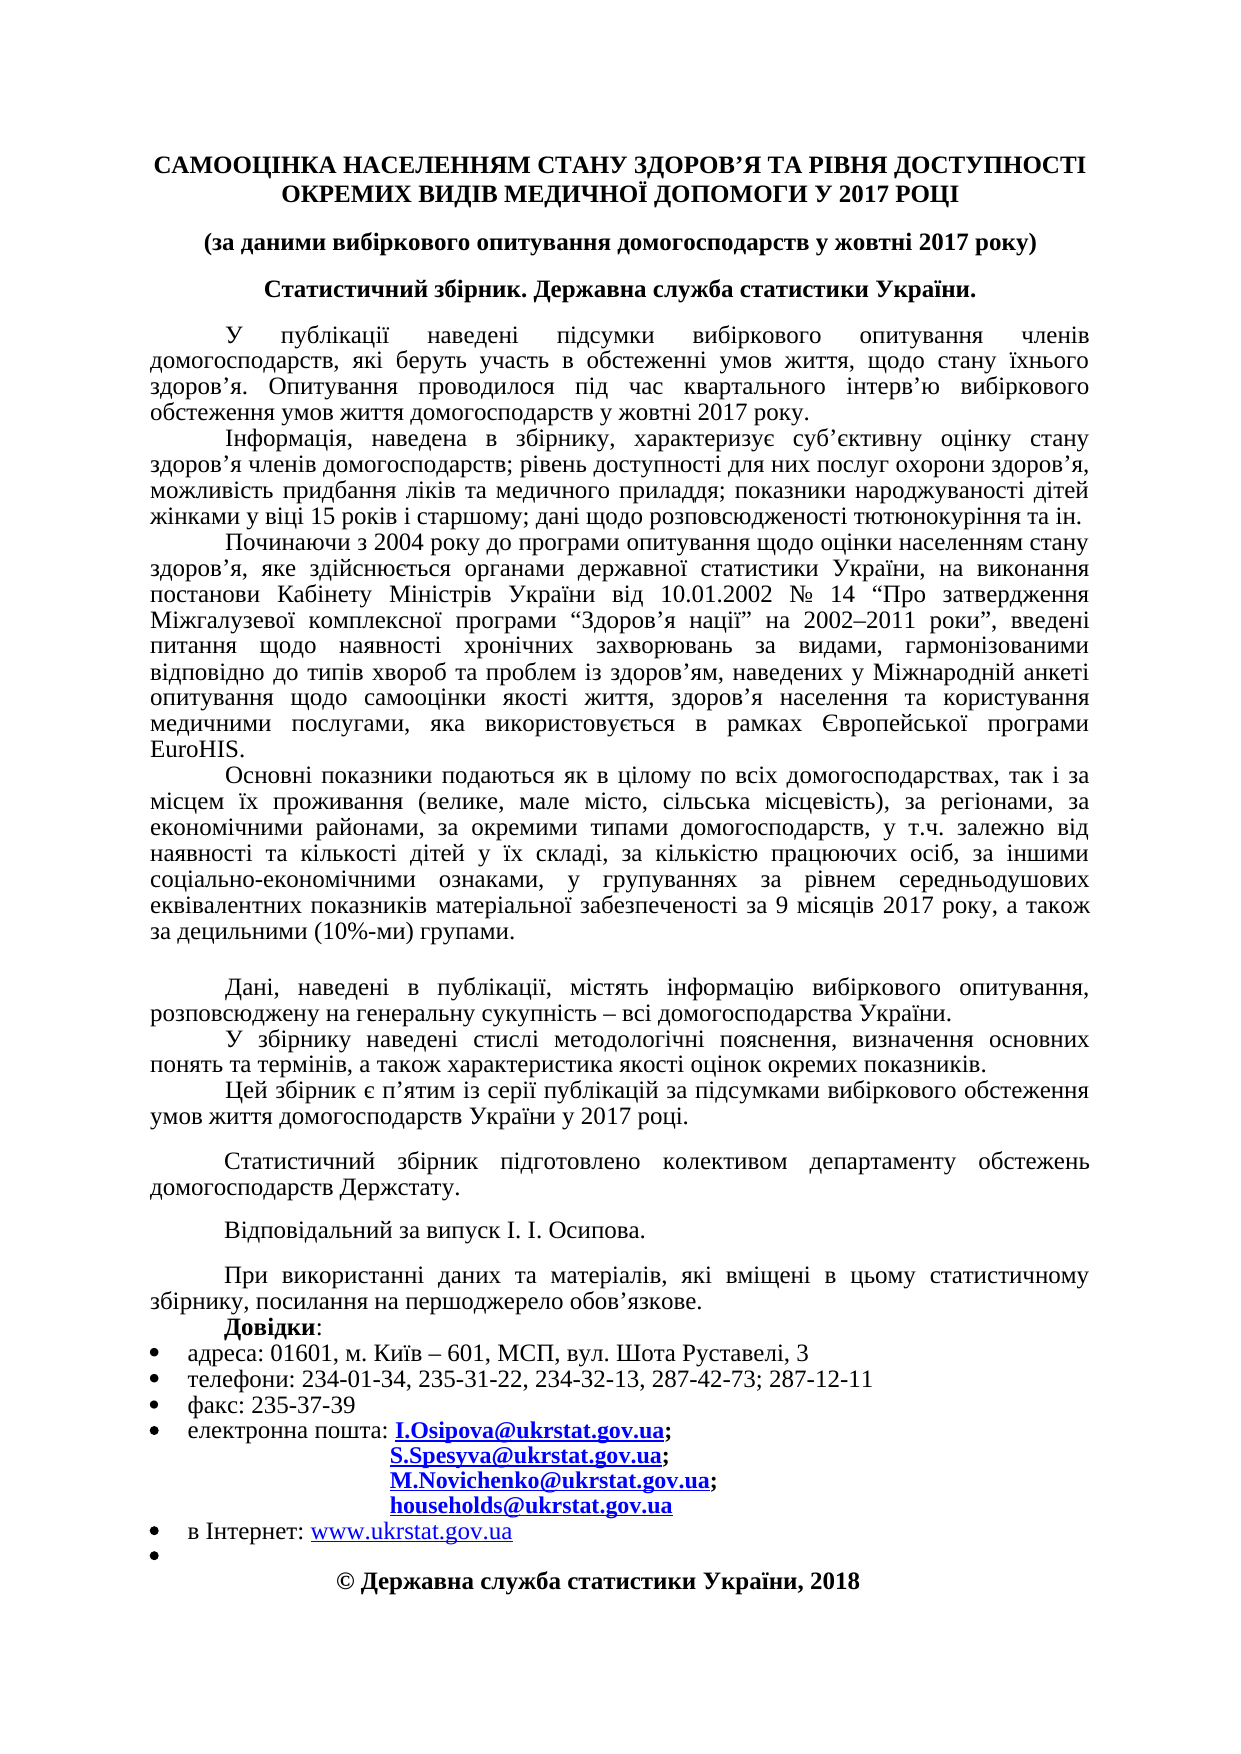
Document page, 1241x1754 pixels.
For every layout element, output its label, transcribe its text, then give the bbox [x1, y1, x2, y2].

text У збірнику наведені стислі методологічні пояснення, визначення основних понять та термінів, а також характеристика якості оцінок окремих показників. [150, 1026, 1090, 1078]
text (за даними вибіркового опитування домогосподарств у жовтні 2017 року) [150, 227, 1090, 255]
text САМООЦІНКА НАСЕЛЕННЯМ СТАНУ ЗДОРОВ’Я ТА РІВНЯ ДОСТУПНОСТІ ОКРЕМИХ ВИДІВ МЕДИЧНОЇ ДОПОМОГИ У 2017 РОЦІ [150, 150, 1090, 207]
text Довідки: [150, 1315, 1090, 1341]
text M.Novichenko@ukrstat.gov.ua; [150, 1469, 1090, 1494]
text Відповідальний за випуск І. І. Осипова. [150, 1218, 1090, 1244]
text Цей збірник є п’ятим із серії публікацій за підсумками вибіркового обстеження умов життя домогосподарств України у 2017 році. [150, 1078, 1090, 1130]
text Починаючи з 2004 року до програми опитування щодо оцінки населенням стану здоров’я, яке здійснюється органами державної статистики України, на виконання постанови Кабінету Міністрів України від 10.01.2002 № 14 “Про затвердження Міжгалузевої комплексної програми “Здоров’я нації” на 2002–2011 роки”, введені питання щодо наявності хронічних захворювань за видами, гармонізованими відповідно до типів хвороб та проблем із здоров’ям, наведених у Міжнародній анкеті опитування щодо самооцінки якості життя, здоров’я населення та користування медичними послугами, яка використовується в рамках Європейської програми EuroHIS. [150, 530, 1090, 763]
text Інформація, наведена в збірнику, характеризує суб’єктивну оцінку стану здоров’я членів домогосподарств; рівень доступності для них послуг охорони здоров’я, можливість придбання ліків та медичного приладдя; показники народжуваності дітей жінками у віці 15 років і старшому; дані щодо розповсюдженості тютюнокуріння та ін. [150, 426, 1090, 530]
list телефони: 234-01-34, 235-31-22, 234-32-13, 287-42-73; 287-12-11 [150, 1367, 1090, 1392]
text При використанні даних та матеріалів, які вміщені в цьому статистичному збірнику, посилання на першоджерело обов’язкове. [150, 1263, 1090, 1315]
text S.Spesyva@ukrstat.gov.ua; [150, 1444, 1090, 1469]
list адреса: 01601, м. Київ – 601, МСП, вул. Шота Руставелі, 3 [150, 1341, 1090, 1367]
text Статистичний збірник підготовлено колективом департаменту обстежень домогосподарств Держстату. [150, 1149, 1090, 1201]
text © Державна служба статистики України, 2018 [150, 1569, 1090, 1595]
list факс: 235-37-39 [150, 1392, 1090, 1418]
text Дані, наведені в публікації, містять інформацію вибіркового опитування, розповсюджену на генеральну сукупність – всі домогосподарства України. [150, 975, 1090, 1026]
list електронна пошта: I.Osipova@ukrstat.gov.ua; [150, 1418, 1090, 1444]
text Основні показники подаються як в цілому по всіх домогосподарствах, так і за місцем їх проживання (велике, мале місто, сільська місцевість), за регіонами, за економічними районами, за окремими типами домогосподарств, у т.ч. залежно від наявності та кількості дітей у їх складі, за кількістю працюючих осіб, за іншими соціально-економічними ознаками, у групуваннях за рівнем середньодушових еквівалентних показників матеріальної забезпеченості за 9 місяців 2017 року, а також за децильними (10%-ми) групами. [150, 763, 1090, 944]
text households@ukrstat.gov.ua [150, 1494, 1090, 1518]
text У публікації наведені підсумки вибіркового опитування членів домогосподарств, які беруть участь в обстеженні умов життя, щодо стану їхнього здоров’я. Опитування проводилося під час квартального інтерв’ю вибіркового обстеження умов життя домогосподарств у жовтні 2017 року. [150, 322, 1090, 426]
list в Інтернет: www.ukrstat.gov.ua [150, 1518, 1090, 1544]
text Статистичний збірник. Державна служба статистики України. [150, 274, 1090, 303]
